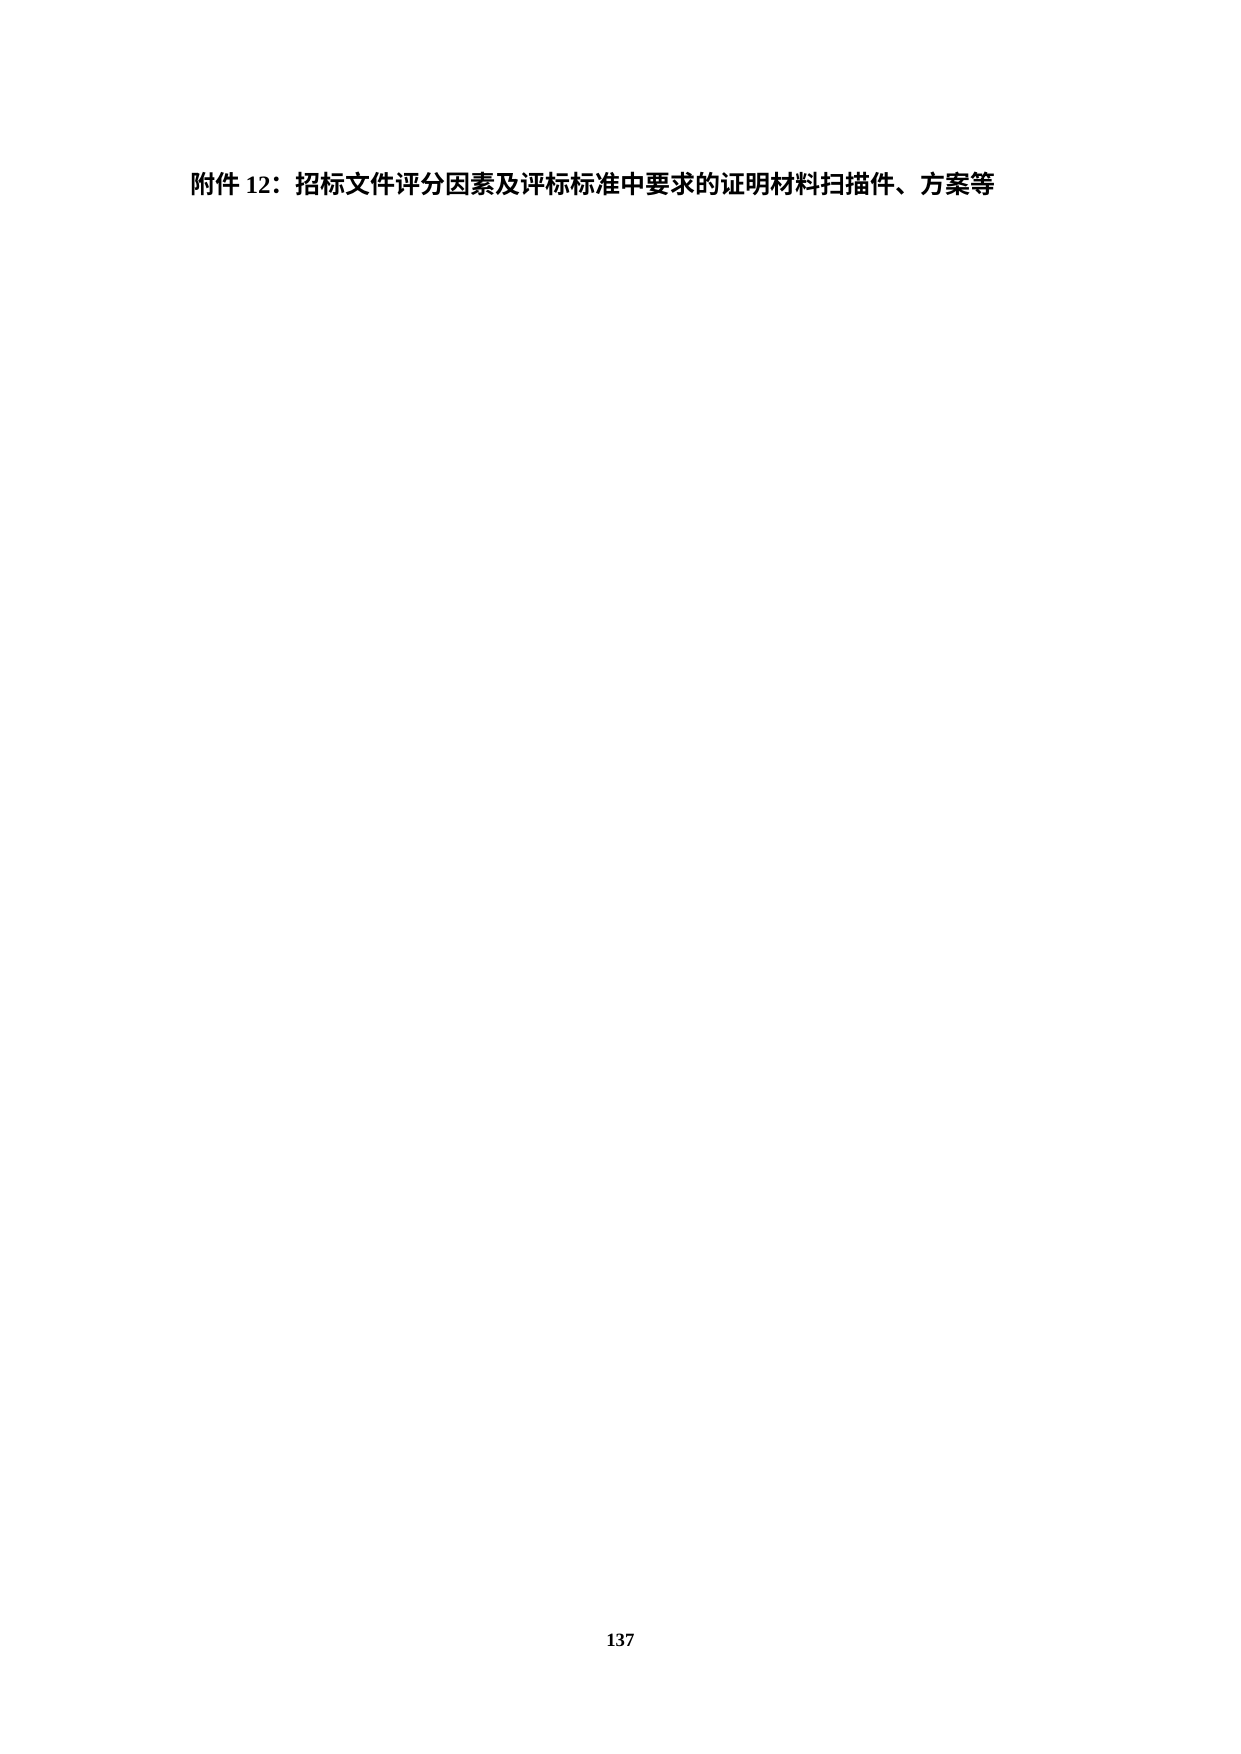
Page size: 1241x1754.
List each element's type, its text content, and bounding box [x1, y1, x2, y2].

text 附件12：招标文件评分因素及评标标准中要求的证明材料扫描件、方案等 [190, 164, 1050, 201]
